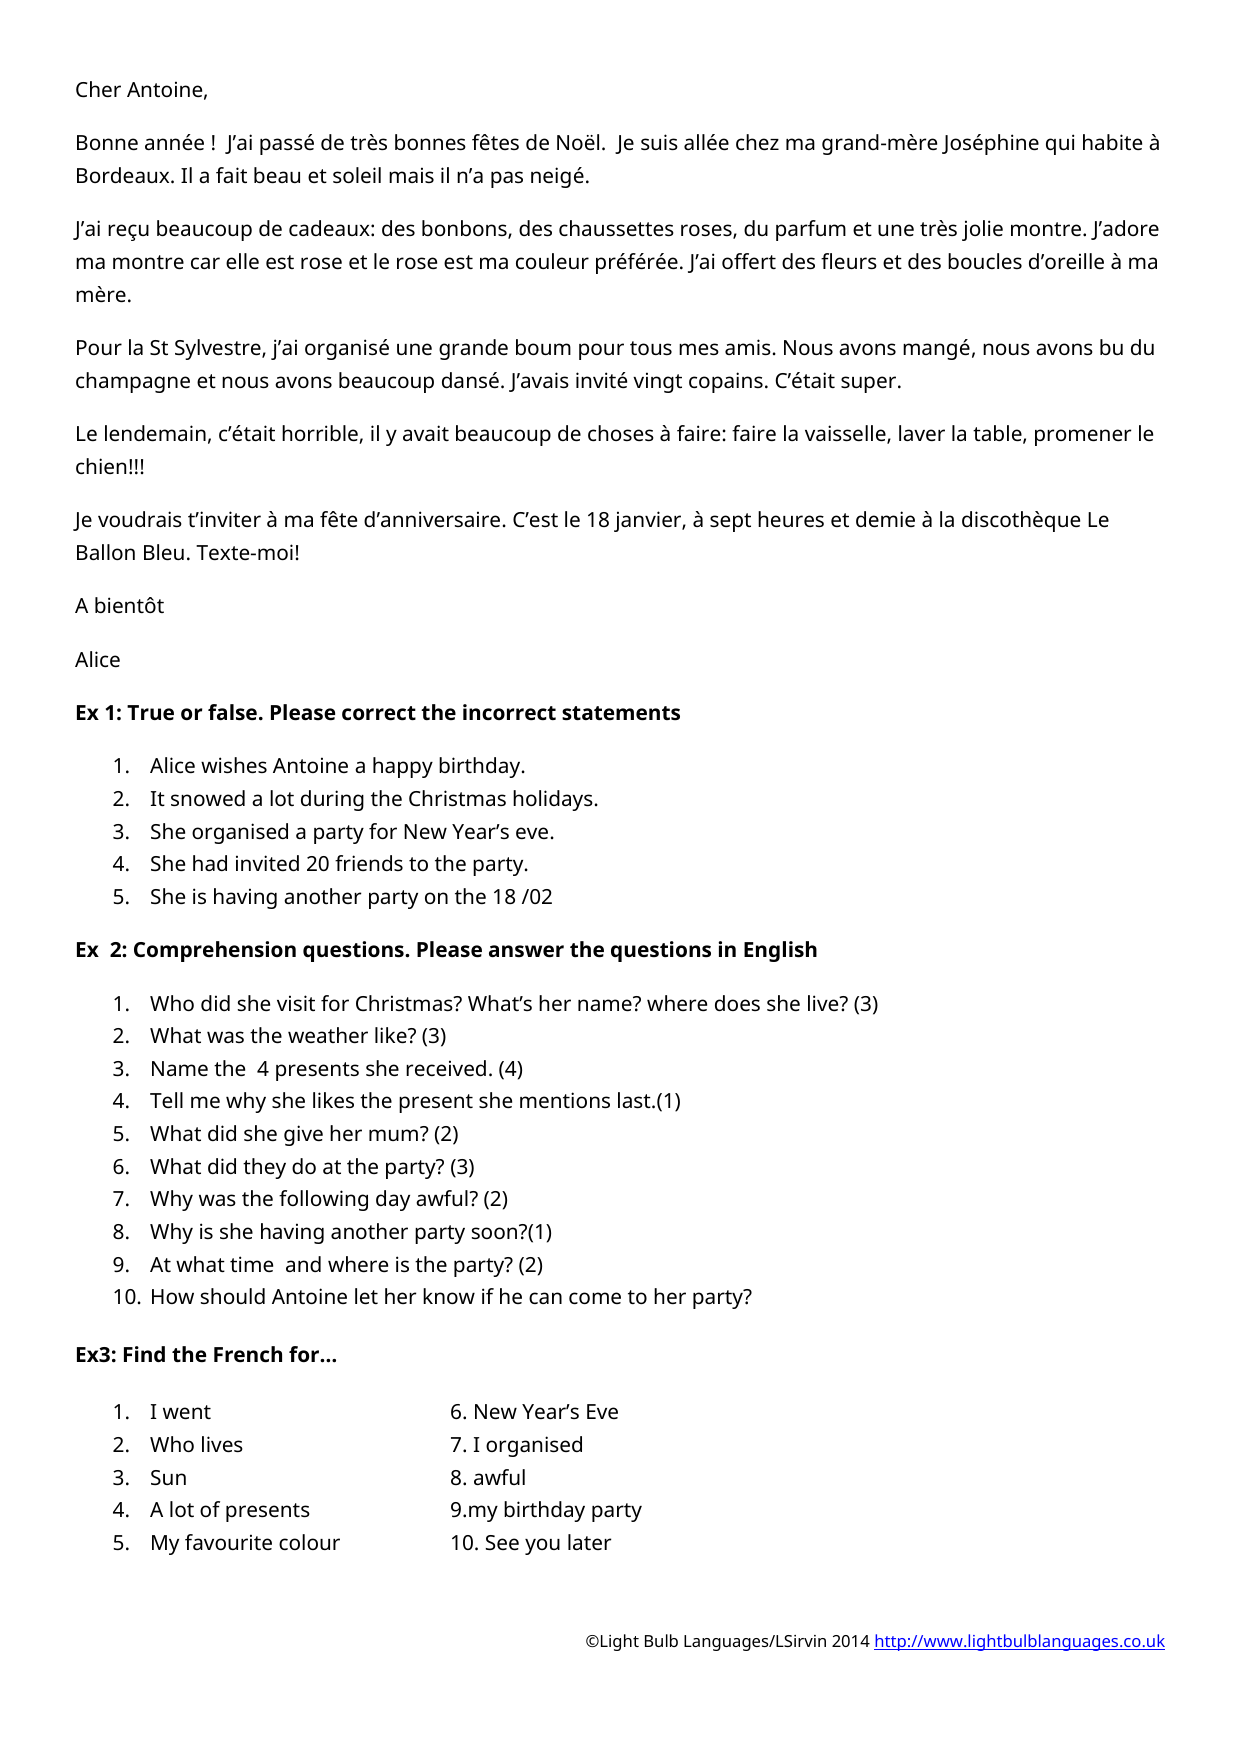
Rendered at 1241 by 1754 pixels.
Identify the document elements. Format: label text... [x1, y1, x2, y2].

text Alice [75, 645, 1165, 673]
list She organised a party for New Year’s eve. [112, 817, 1165, 845]
text Ex3: Find the French for… [75, 1340, 1165, 1368]
list At what time and where is the party? (2) [112, 1250, 1165, 1278]
list What did she give her mum? (2) [112, 1119, 1165, 1148]
text Bonne année ! J’ai passé de très bonnes fêtes de Noël. Je suis allée chez ma grand-mère Joséphine qui habite à Bordeaux. Il a fait beau et soleil mais il n’a pas neigé. [75, 128, 1165, 189]
list Tell me why she likes the present she mentions last.(1) [112, 1087, 1165, 1115]
list Name the 4 presents she received. (4) [112, 1054, 1165, 1082]
text A bientôt [75, 591, 1165, 620]
text Le lendemain, c’était horrible, il y avait beaucoup de choses à faire: faire la vaisselle, laver la table, promener le chien!!! [75, 419, 1165, 480]
list A lot of presents 9.my birthday party [112, 1495, 1165, 1524]
text Ex 2: Comprehension questions. Please answer the questions in English [75, 935, 1165, 964]
text Pour la St Sylvestre, j’ai organisé une grande boum pour tous mes amis. Nous avons mangé, nous avons bu du champagne et nous avons beaucoup dansé. J’avais invité vingt copains. C’était super. [75, 333, 1165, 394]
list Who did she visit for Christmas? What’s her name? where does she live? (3) [112, 989, 1165, 1017]
text Je voudrais t’inviter à ma fête d’anniversaire. C’est le 18 janvier, à sept heures et demie à la discothèque Le Ballon Bleu. Texte-moi! [75, 505, 1165, 566]
text Ex 1: True or false. Please correct the incorrect statements [75, 698, 1165, 727]
list It snowed a lot during the Christmas holidays. [112, 784, 1165, 813]
list Sun 8. awful [112, 1463, 1165, 1491]
list What did they do at the party? (3) [112, 1152, 1165, 1180]
list Alice wishes Antoine a happy birthday. [112, 752, 1165, 780]
text Cher Antoine, [75, 75, 1165, 103]
list My favourite colour 10. See you later [112, 1528, 1165, 1556]
list How should Antoine let her know if he can come to her party? [112, 1282, 1165, 1311]
list Why was the following day awful? (2) [112, 1184, 1165, 1213]
list She is having another party on the 18 /02 [112, 882, 1165, 910]
list Who lives 7. I organised [112, 1430, 1165, 1458]
list I went 6. New Year’s Eve [112, 1397, 1165, 1426]
list Why is she having another party soon?(1) [112, 1217, 1165, 1246]
text J’ai reçu beaucoup de cadeaux: des bonbons, des chaussettes roses, du parfum et une très jolie montre. J’adore ma montre car elle est rose et le rose est ma couleur préférée. J’ai offert des fleurs et des boucles d’oreille à ma mère. [75, 214, 1165, 308]
list What was the weather like? (3) [112, 1021, 1165, 1050]
list She had invited 20 friends to the party. [112, 849, 1165, 878]
